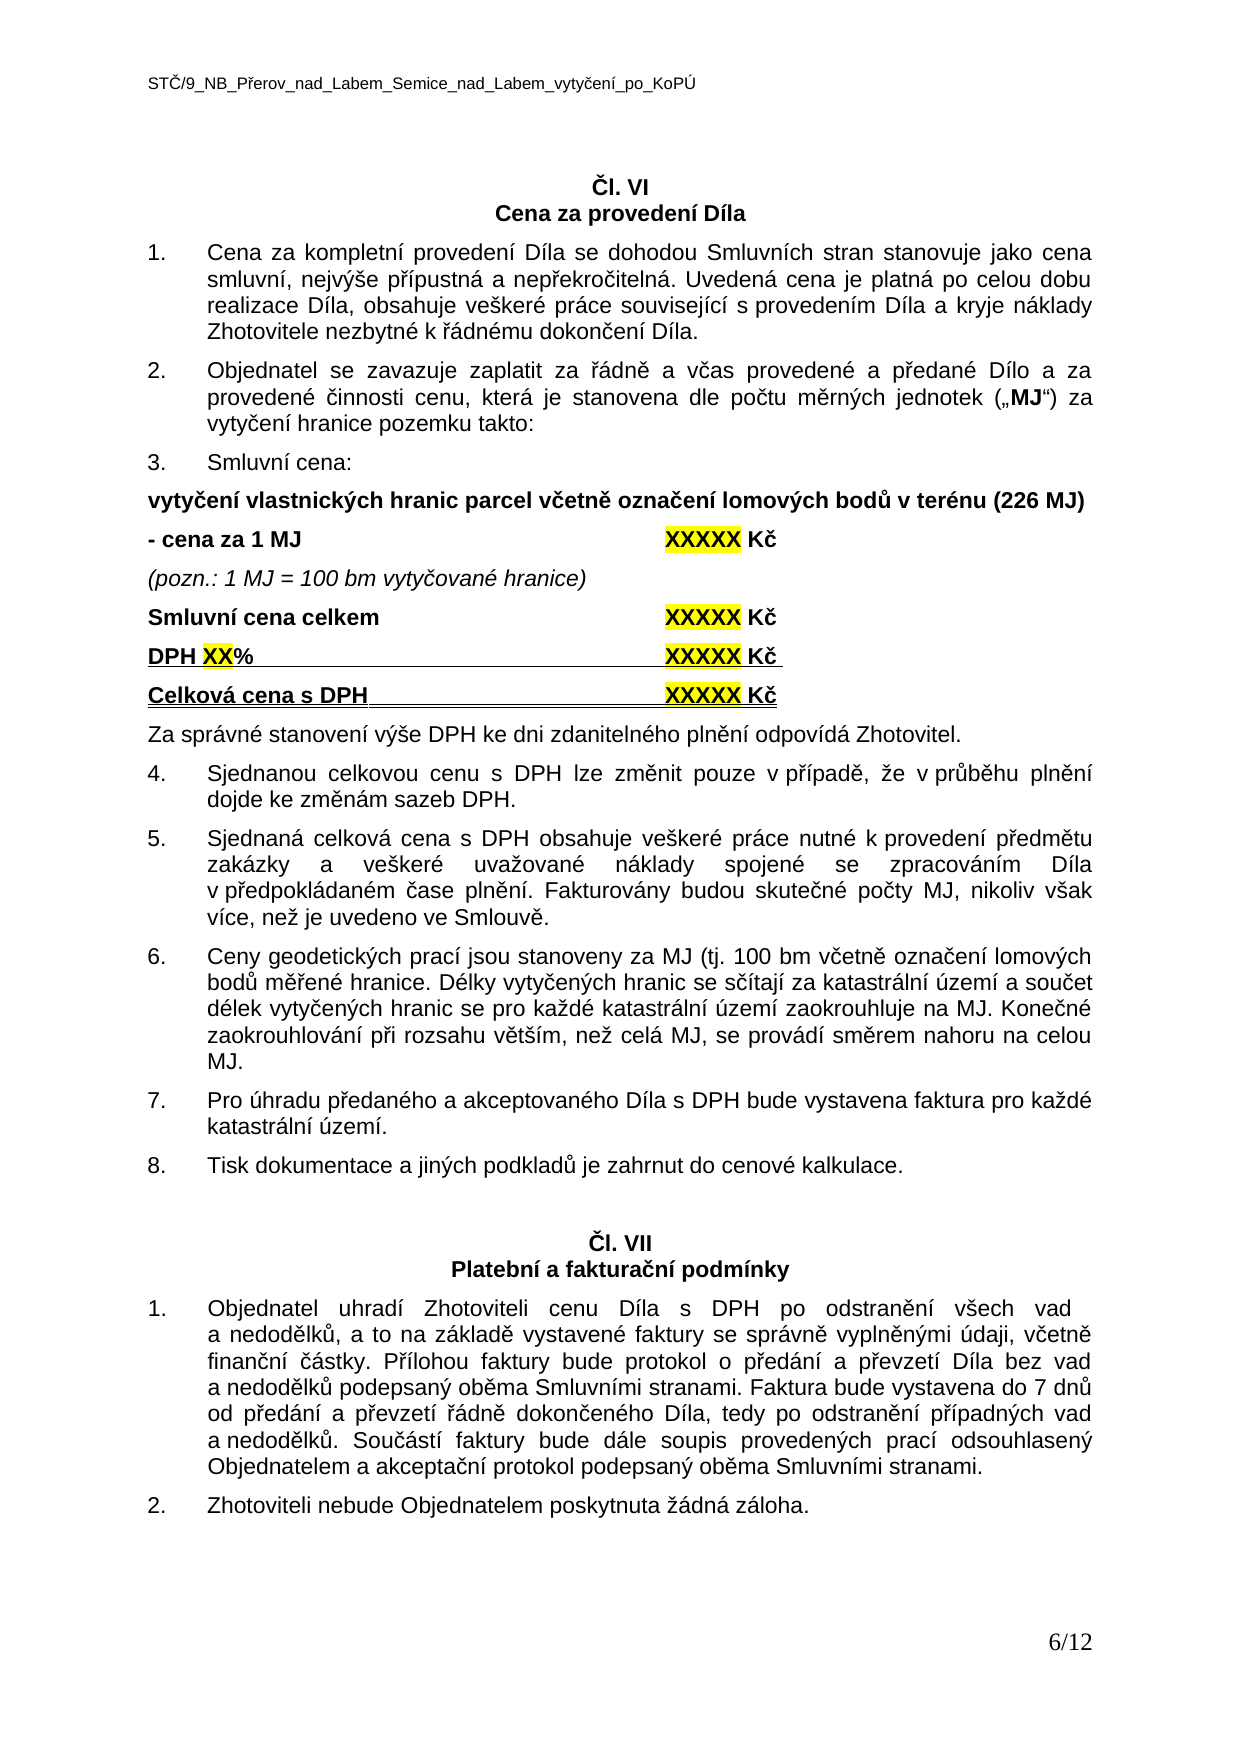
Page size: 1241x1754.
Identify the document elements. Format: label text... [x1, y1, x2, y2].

subtitle Čl. VII [148, 1230, 1093, 1256]
subtitle Cena za provedení Díla [148, 200, 1093, 227]
text DPH XX% XXXXX Kč [233, 643, 665, 666]
subtitle Čl. VI [148, 174, 1093, 200]
list Smluvní cena: [147, 449, 1093, 475]
text Celková cena s DPH XXXXX Kč [741, 682, 1093, 708]
list Cena za kompletní provedení Díla se dohodou Smluvních stran stanovuje jako cena smluvní, nejvýše přípustná a nepřekročitelná. Uvedená cena je platná po celou dobu realizace Díla, obsahuje veškeré práce související s provedením Díla a kryje náklady Zhotovitele nezbytné k řádnému dokončení Díla. [147, 239, 1093, 344]
list Pro úhradu předaného a akceptovaného Díla s DPH bude vystavena faktura pro každé katastrální území. [147, 1087, 1093, 1139]
text DPH XX% XXXXX Kč [741, 643, 1093, 669]
text - cena za 1 MJ XXXXX Kč [148, 526, 665, 553]
list Objednatel se zavazuje zaplatit za řádně a včas provedené a předané Dílo a za provedené činnosti cenu, která je stanovena dle počtu měrných jednotek („MJ“) za vytyčení hranice pozemku takto: [147, 357, 1093, 436]
list Objednatel uhradí Zhotoviteli cenu Díla s DPH po odstranění všech vad a nedodělků, a to na základě vystavené faktury se správně vyplněnými údaji, včetně finanční částky. Přílohou faktury bude protokol o předání a převzetí Díla bez vad a nedodělků podepsaný oběma Smluvními stranami. Faktura bude vystavena do 7 dnů od předání a převzetí řádně dokončeného Díla, tedy po odstranění případných vad a nedodělků. Součástí faktury bude dále soupis provedených prací odsouhlasený Objednatelem a akceptační protokol podepsaný oběma Smluvními stranami. [148, 1295, 1093, 1479]
list Tisk dokumentace a jiných podkladů je zahrnut do cenové kalkulace. [147, 1152, 1093, 1178]
text Smluvní cena celkem XXXXX Kč [148, 604, 665, 630]
text DPH XX% XXXXX Kč [148, 643, 203, 666]
text Smluvní cena celkem XXXXX Kč [741, 604, 1093, 630]
text vytyčení vlastnických hranic parcel včetně označení lomových bodů v terénu (226 MJ) [148, 487, 1093, 514]
text Za správné stanovení výše DPH ke dni zdanitelného plnění odpovídá Zhotovitel. [148, 721, 1093, 747]
list Zhotoviteli nebude Objednatelem poskytnuta žádná záloha. [147, 1492, 1093, 1518]
text (pozn.: 1 MJ = 100 bm vytyčované hranice) [148, 565, 1093, 592]
list Ceny geodetických prací jsou stanoveny za MJ (tj. 100 bm včetně označení lomových bodů měřené hranice. Délky vytyčených hranic se sčítají za katastrální území a součet délek vytyčených hranic se pro každé katastrální území zaokrouhluje na MJ. Konečné zaokrouhlování při rozsahu větším, než celá MJ, se provádí směrem nahoru na celou MJ. [147, 943, 1093, 1074]
text - cena za 1 MJ XXXXX Kč [741, 526, 1093, 553]
subtitle Platební a fakturační podmínky [148, 1256, 1093, 1282]
list Sjednaná celková cena s DPH obsahuje veškeré práce nutné k provedení předmětu zakázky a veškeré uvažované náklady spojené se zpracováním Díla v předpokládaném čase plnění. Fakturovány budou skutečné počty MJ, nikoliv však více, než je uvedeno ve Smlouvě. [147, 825, 1093, 930]
list Sjednanou celkovou cenu s DPH lze změnit pouze v případě, že v průběhu plnění dojde ke změnám sazeb DPH. [147, 759, 1093, 812]
text Celková cena s DPH XXXXX Kč [148, 682, 665, 708]
